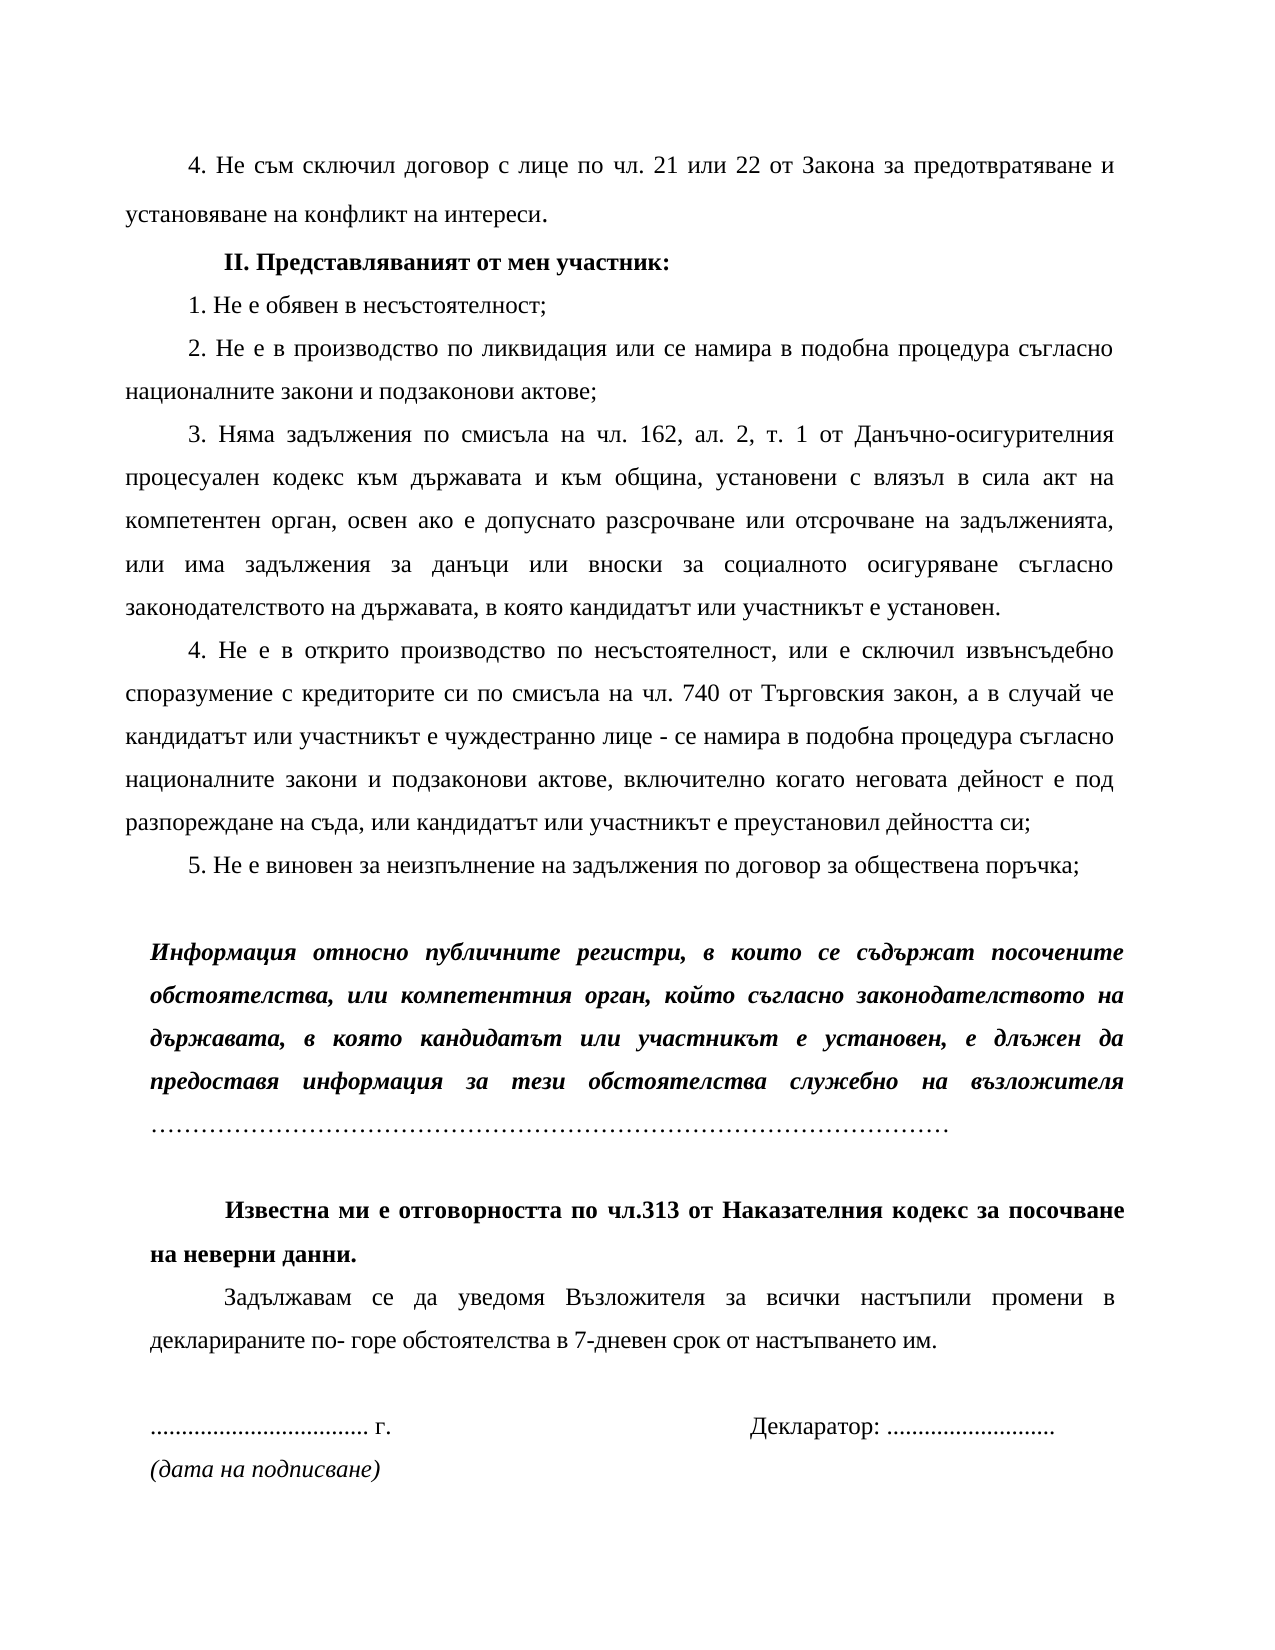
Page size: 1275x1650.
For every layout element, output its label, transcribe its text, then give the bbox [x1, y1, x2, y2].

text 4. Не е в открито производство по несъстоятелност, или е сключил извънсъдебно споразумение с кредиторите си по смисъла на чл. 740 от Търговския закон, а в случай че кандидатът или участникът е чуждестранно лице - се намира в подобна процедура съгласно националните закони и подзаконови актове, включително когато неговата дейност е под разпореждане на съда, или кандидатът или участникът е преустановил дейността си; [125, 635, 1115, 836]
text 2. Не е в производство по ликвидация или се намира в подобна процедура съгласно националните закони и подзаконови актове; [125, 333, 1115, 405]
text (дата на подписване) [150, 1454, 1125, 1483]
text Известна ми е отговорността по чл.313 от Наказателния кодекс за посочване на неверни данни. [150, 1196, 1125, 1267]
text Задължавам се да уведомя Възложителя за всички настъпили промени в декларираните по- горе обстоятелства в 7-дневен срок от настъпването им. [150, 1282, 1117, 1354]
text 1. Не е обявен в несъстоятелност; [125, 290, 1115, 319]
text ................................... г. Декларатор: ........................... [150, 1411, 1125, 1440]
text 5. Не е виновен за неизпълнение на задължения по договор за обществена поръчка; [125, 851, 1115, 879]
text 3. Няма задължения по смисъла на чл. 162, ал. 2, т. 1 от Данъчно-осигурителния процесуален кодекс към държавата и към община, установени с влязъл в сила акт на компетентен орган, освен ако е допуснато разсрочване или отсрочване на задълженията, или има задължения за данъци или вноски за социалното осигуряване съгласно законодателството на държавата, в която кандидатът или участникът е установен. [125, 419, 1115, 621]
text Информация относно публичните регистри, в които се съдържат посочените обстоятелства, или компетентния орган, който съгласно законодателството на държавата, в която кандидатът или участникът е установен, е длъжен да предоставя информация за тези обстоятелства служебно на възложителя …………………………………………………………………………………… [150, 937, 1125, 1138]
text 4. Не съм сключил договор с лице по чл. 21 или 22 от Закона за предотвратяване и установяване на конфликт на интереси. [125, 150, 1115, 230]
text II. Представляваният от мен участник: [150, 247, 1125, 276]
